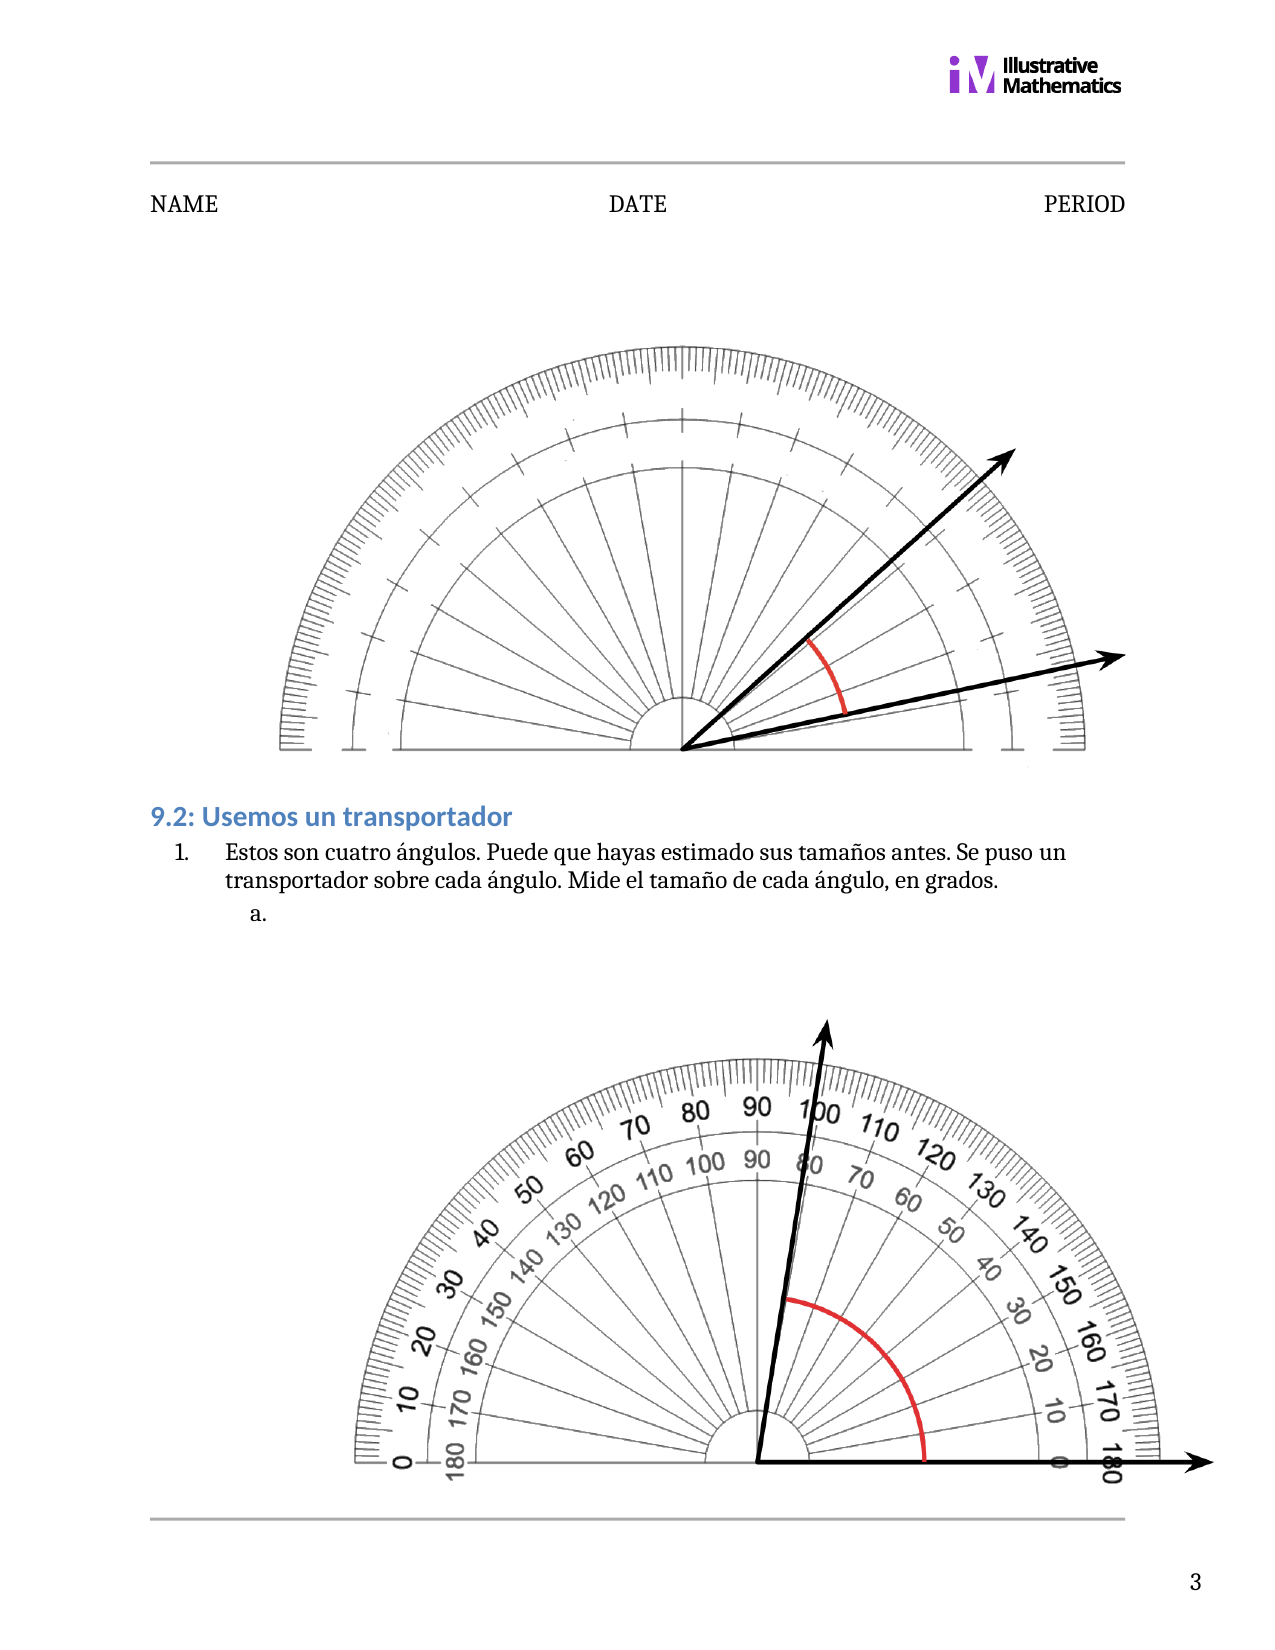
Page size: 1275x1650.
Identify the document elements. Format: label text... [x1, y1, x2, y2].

list Estos son cuatro ángulos. Puede que hayas estimado sus tamaños antes. Se puso un transportador sobre cada ángulo. Mide el tamaño de cada ángulo, en grados. [175, 838, 1125, 895]
picture [193, 276, 1169, 778]
picture [949, 55, 1121, 93]
picture [268, 988, 1244, 1491]
subtitle 9.2: Usemos un transportador [150, 798, 1125, 834]
